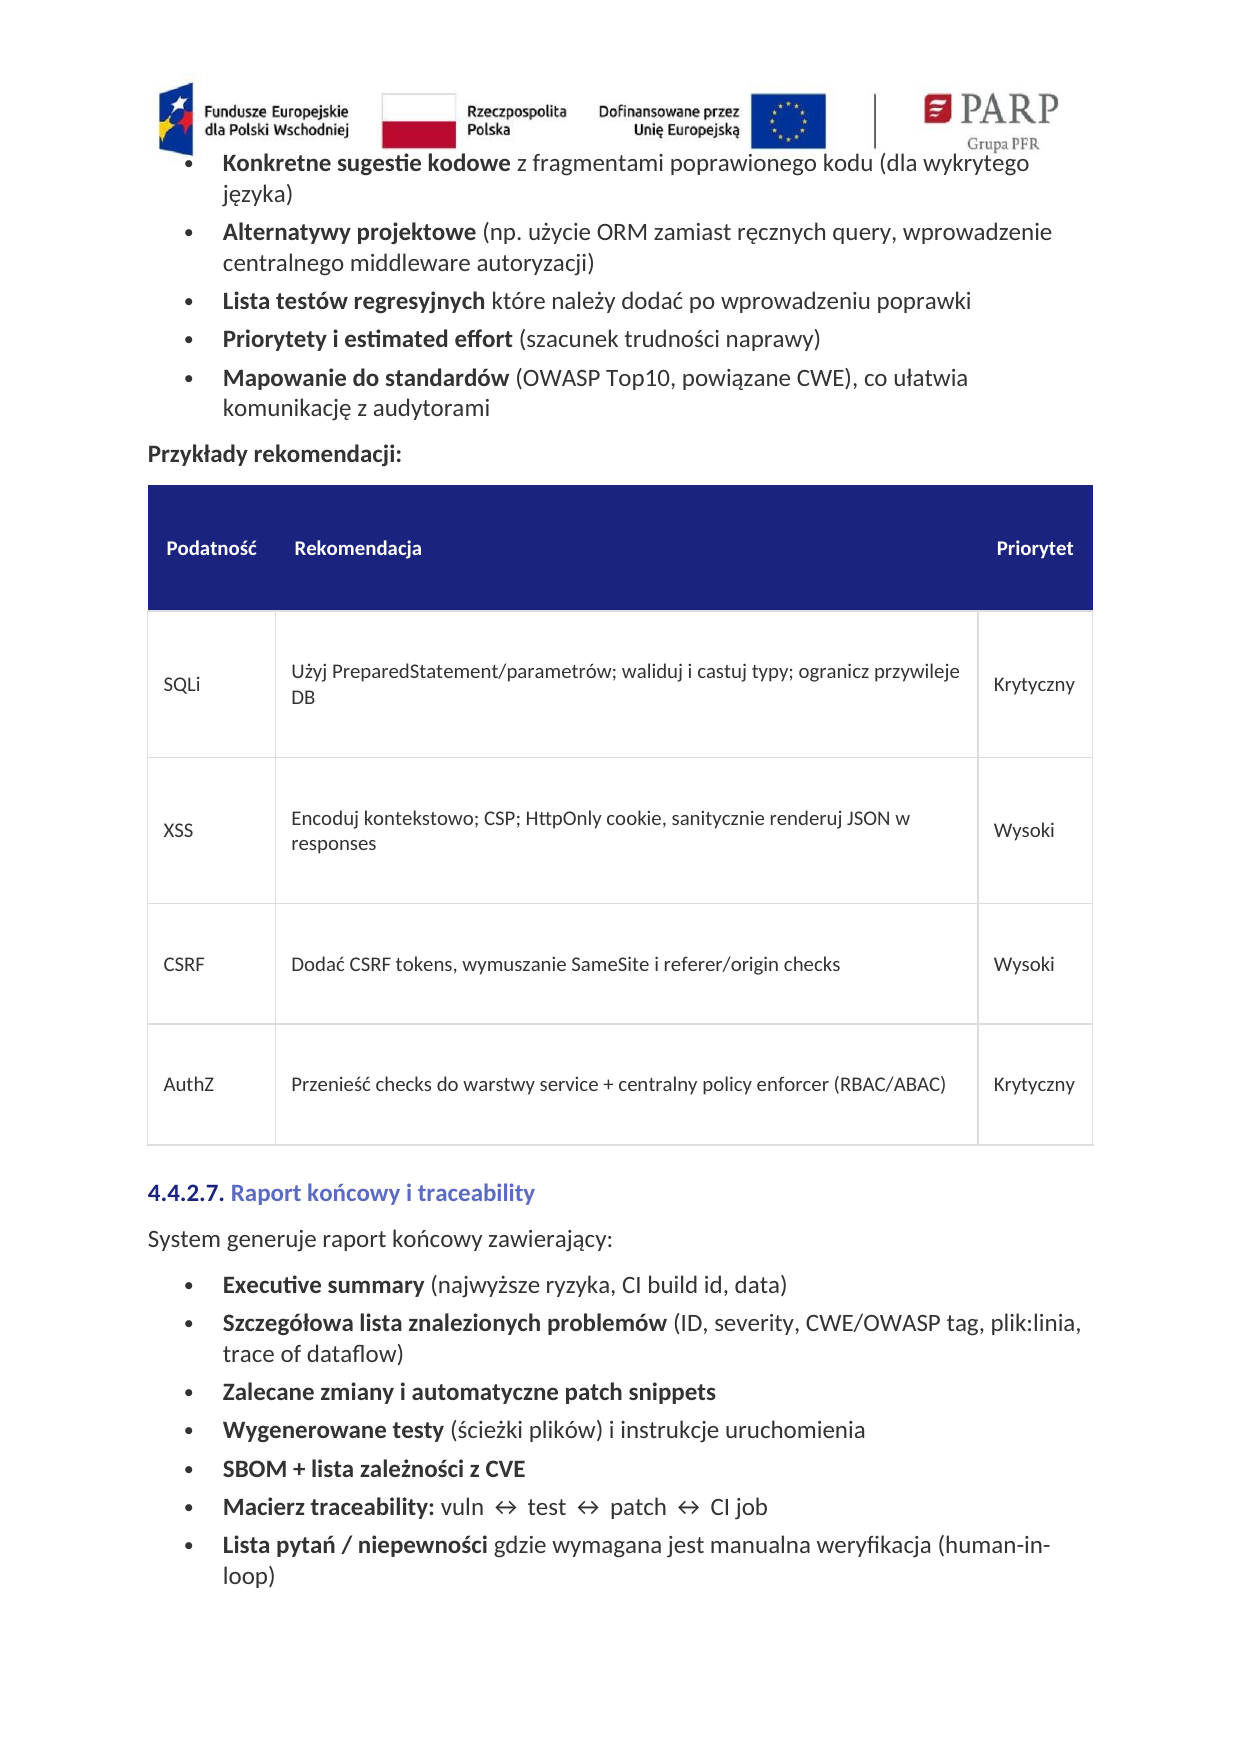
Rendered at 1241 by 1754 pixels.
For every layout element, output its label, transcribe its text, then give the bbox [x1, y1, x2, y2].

subtitle 4.4.2.7. Raport końcowy i traceability [148, 1177, 1093, 1207]
list Lista pytań / niepewności gdzie wymagana jest manualna weryfikacja (human-in-loop) [185, 1529, 1093, 1591]
table_cell Wysoki [979, 758, 1092, 902]
list Macierz traceability: vuln ↔ test ↔ patch ↔ CI job [185, 1491, 1093, 1522]
table_header Priorytet [978, 485, 1093, 610]
table_cell Krytyczny [979, 1025, 1092, 1144]
list Mapowanie do standardów (OWASP Top10, powiązane CWE), co ułatwia komunikację z audytorami [185, 362, 1093, 423]
table_cell CSRF [148, 904, 275, 1023]
picture [147, 73, 1060, 164]
table_cell Krytyczny [979, 612, 1092, 756]
list SBOM + lista zależności z CVE [185, 1453, 1093, 1483]
table_cell SQLi [148, 612, 275, 756]
list Wygenerowane testy (ścieżki plików) i instrukcje uruchomienia [185, 1414, 1093, 1445]
table_cell XSS [148, 758, 275, 902]
list Zalecane zmiany i automatyczne patch snippets [185, 1376, 1093, 1407]
text System generuje raport końcowy zawierający: [148, 1223, 1093, 1253]
table_header Podatność [148, 485, 276, 610]
list Alternatywy projektowe (np. użycie ORM zamiast ręcznych query, wprowadzenie centralnego middleware autoryzacji) [185, 216, 1093, 277]
table_cell AuthZ [148, 1025, 275, 1144]
table_cell Dodać CSRF tokens, wymuszanie SameSite i referer/origin checks [276, 904, 977, 1023]
list Szczegółowa lista znalezionych problemów (ID, severity, CWE/OWASP tag, plik:linia, trace of dataflow) [185, 1307, 1093, 1368]
text Przykłady rekomendacji: [148, 439, 1093, 469]
list Konkretne sugestie kodowe z fragmentami poprawionego kodu (dla wykrytego języka) [185, 148, 1093, 209]
table_cell Użyj PreparedStatement/parametrów; waliduj i castuj typy; ogranicz przywileje DB [276, 612, 977, 756]
list Priorytety i estimated effort (szacunek trudności naprawy) [185, 324, 1093, 354]
table_cell Wysoki [979, 904, 1092, 1023]
table_header Rekomendacja [276, 485, 978, 610]
table_cell Przenieść checks do warstwy service + centralny policy enforcer (RBAC/ABAC) [276, 1025, 977, 1144]
list Executive summary (najwyższe ryzyka, CI build id, data) [185, 1269, 1093, 1299]
table_cell Encoduj kontekstowo; CSP; HttpOnly cookie, sanitycznie renderuj JSON w responses [276, 758, 977, 902]
list Lista testów regresyjnych które należy dodać po wprowadzeniu poprawki [185, 285, 1093, 316]
